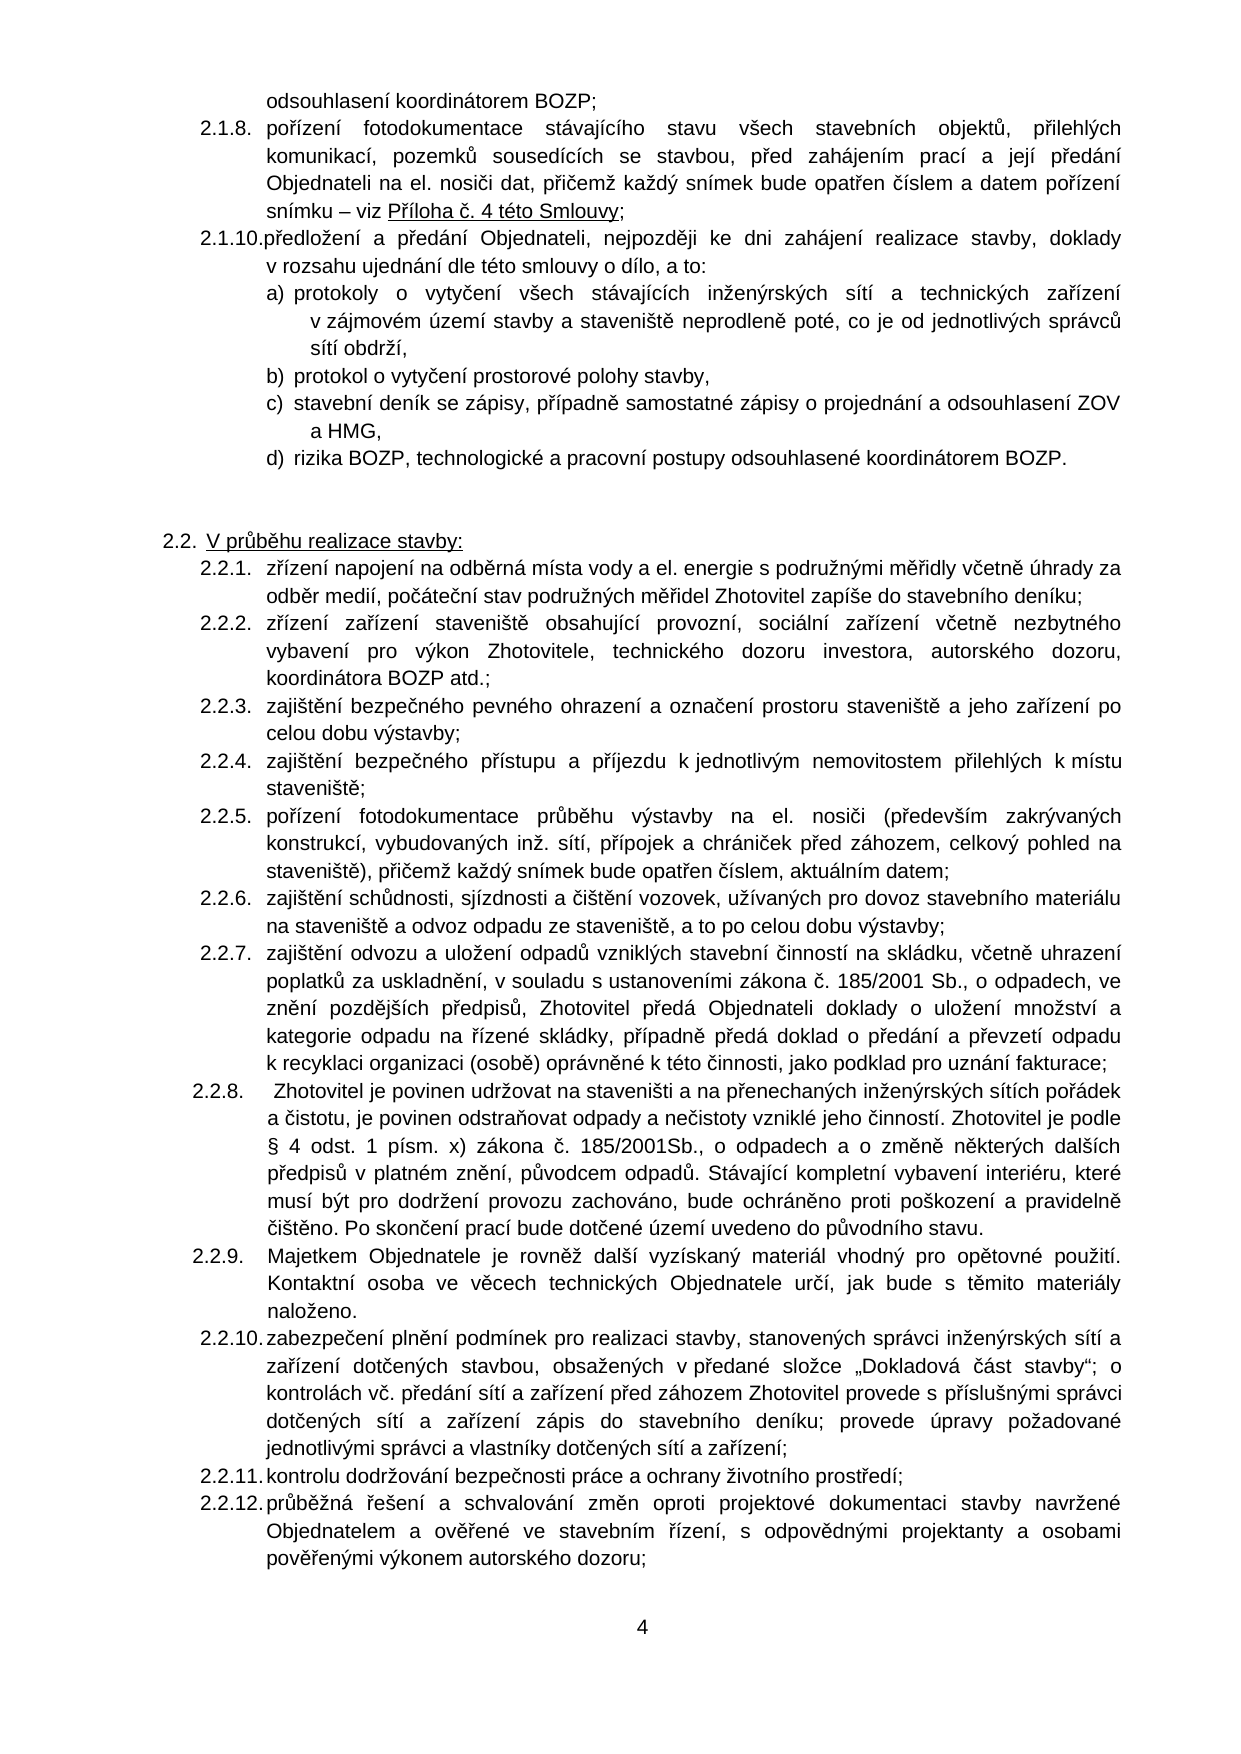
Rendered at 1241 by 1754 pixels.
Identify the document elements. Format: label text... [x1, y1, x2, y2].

list průběžná řešení a schvalování změn oproti projektové dokumentaci stavby navržené Objednatelem a ověřené ve stavebním řízení, s odpovědnými projektanty a osobami pověřenými výkonem autorského dozoru; [200, 1491, 1122, 1570]
list Zhotovitel je povinen udržovat na staveništi a na přenechaných inženýrských sítích pořádek a čistotu, je povinen odstraňovat odpady a nečistoty vzniklé jeho činností. Zhotovitel je podle § 4 odst. 1 písm. x) zákona č. 185/2001Sb., o odpadech a o změně některých dalších předpisů v platném znění, původcem odpadů. Stávající kompletní vybavení interiéru, které musí být pro dodržení provozu zachováno, bude ochráněno proti poškození a pravidelně čištěno. Po skončení prací bude dotčené území uvedeno do původního stavu. [192, 1079, 1122, 1240]
list pořízení fotodokumentace stávajícího stavu všech stavebních objektů, přilehlých komunikací, pozemků sousedících se stavbou, před zahájením prací a její předání Objednateli na el. nosiči dat, přičemž každý snímek bude opatřen číslem a datem pořízení snímku – viz Příloha č. 4 této Smlouvy; [200, 116, 1122, 223]
list zabezpečení plnění podmínek pro realizaci stavby, stanovených správci inženýrských sítí a zařízení dotčených stavbou, obsažených v předané složce „Dokladová část stavby“; o kontrolách vč. předání sítí a zařízení před záhozem Zhotovitel provede s příslušnými správci dotčených sítí a zařízení zápis do stavebního deníku; provede úpravy požadované jednotlivými správci a vlastníky dotčených sítí a zařízení; [200, 1326, 1122, 1460]
list pořízení fotodokumentace průběhu výstavby na el. nosiči (především zakrývaných konstrukcí, vybudovaných inž. sítí, přípojek a chrániček před záhozem, celkový pohled na staveniště), přičemž každý snímek bude opatřen číslem, aktuálním datem; [200, 804, 1122, 883]
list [200, 89, 1122, 113]
list kontrolu dodržování bezpečnosti práce a ochrany životního prostředí; [200, 1464, 1122, 1488]
list zajištění bezpečného pevného ohrazení a označení prostoru staveniště a jeho zařízení po celou dobu výstavby; [200, 694, 1122, 745]
list zajištění odvozu a uložení odpadů vzniklých stavební činností na skládku, včetně uhrazení poplatků za uskladnění, v souladu s ustanoveními zákona č. 185/2001 Sb., o odpadech, ve znění pozdějších předpisů, Zhotovitel předá Objednateli doklady o uložení množství a kategorie odpadu na řízené skládky, případně předá doklad o předání a převzetí odpadu k recyklaci organizaci (osobě) oprávněné k této činnosti, jako podklad pro uznání fakturace; [200, 941, 1122, 1075]
list V průběhu realizace stavby: [162, 529, 1122, 553]
list protokol o vytyčení prostorové polohy stavby, [266, 364, 1122, 388]
text 2.1.10.předložení a předání Objednateli, nejpozději ke dni zahájení realizace stavby, doklady v rozsahu ujednání dle této smlouvy o dílo, a to: [200, 226, 1122, 278]
list zajištění bezpečného přístupu a příjezdu k jednotlivým nemovitostem přilehlých k místu staveniště; [200, 749, 1122, 800]
list rizika BOZP, technologické a pracovní postupy odsouhlasené koordinátorem BOZP. [266, 446, 1122, 470]
list zřízení napojení na odběrná místa vody a el. energie s podružnými měřidly včetně úhrady za odběr medií, počáteční stav podružných měřidel Zhotovitel zapíše do stavebního deníku; [200, 556, 1122, 608]
list stavební deník se zápisy, případně samostatné zápisy o projednání a odsouhlasení ZOV a HMG, [266, 391, 1122, 443]
list protokoly o vytyčení všech stávajících inženýrských sítí a technických zařízení v zájmovém území stavby a staveniště neprodleně poté, co je od jednotlivých správců sítí obdrží, [266, 281, 1122, 360]
list Majetkem Objednatele je rovněž další vyzískaný materiál vhodný pro opětovné použití. Kontaktní osoba ve věcech technických Objednatele určí, jak bude s těmito materiály naloženo. [192, 1244, 1122, 1323]
list zajištění schůdnosti, sjízdnosti a čištění vozovek, užívaných pro dovoz stavebního materiálu na staveniště a odvoz odpadu ze staveniště, a to po celou dobu výstavby; [200, 886, 1122, 938]
list zřízení zařízení staveniště obsahující provozní, sociální zařízení včetně nezbytného vybavení pro výkon Zhotovitele, technického dozoru investora, autorského dozoru, koordinátora BOZP atd.; [200, 611, 1122, 690]
